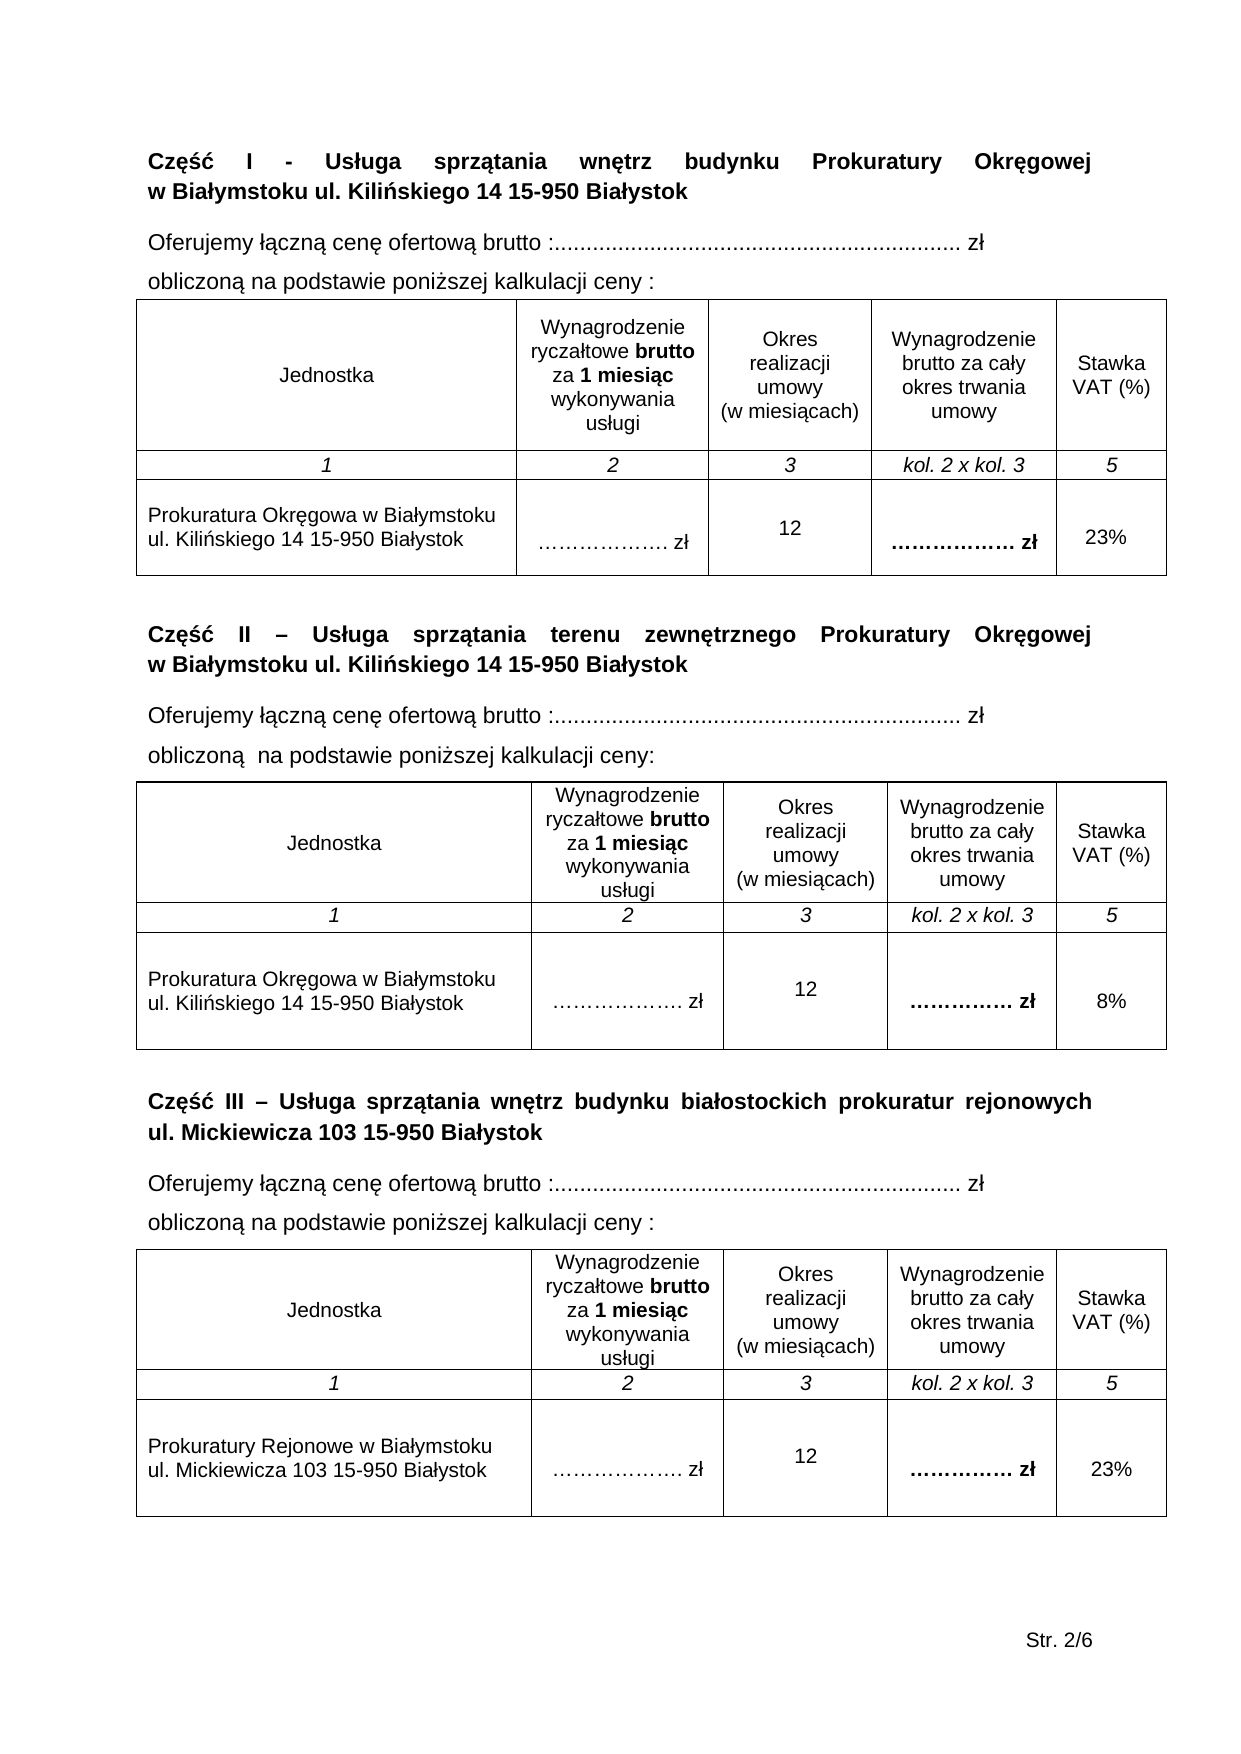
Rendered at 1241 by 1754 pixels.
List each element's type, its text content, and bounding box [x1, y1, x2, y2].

table_header Wynagrodzenie brutto za cały okres trwania umowy [872, 300, 1056, 450]
table_cell 5 [1057, 451, 1166, 479]
table_header Jednostka [137, 783, 531, 902]
text obliczoną na podstawie poniższej kalkulacji ceny: [148, 742, 1093, 768]
table_cell ………………. zł [517, 480, 708, 575]
table_cell 12 [709, 480, 871, 575]
table_header Wynagrodzenie brutto za cały okres trwania umowy [888, 1250, 1056, 1369]
table_cell 2 [532, 1370, 723, 1399]
table_cell Prokuratura Okręgowa w Białymstoku ul. Kilińskiego 14 15-950 Białystok [137, 480, 516, 575]
table_cell 1 [137, 1370, 531, 1399]
table_cell 23% [1057, 480, 1166, 575]
table_cell …………… zł [888, 933, 1056, 1048]
text Część II – Usługa sprzątania terenu zewnętrznego Prokuratury Okręgowej w Białymstoku ul. Kilińskiego 14 15-950 Białystok [148, 621, 1093, 678]
table_header Stawka VAT (%) [1057, 300, 1166, 450]
table_cell ………………. zł [532, 933, 723, 1048]
table_header Okres realizacji umowy (w miesiącach) [724, 783, 887, 902]
table_cell kol. 2 x kol. 3 [888, 1370, 1056, 1399]
table_header Okres realizacji umowy (w miesiącach) [709, 300, 871, 450]
table_cell 3 [709, 451, 871, 479]
table_header Jednostka [137, 1250, 531, 1369]
table_cell …………… zł [888, 1400, 1056, 1516]
table_cell ………………. zł [532, 1400, 723, 1516]
text Część I - Usługa sprzątania wnętrz budynku Prokuratury Okręgowej w Białymstoku ul. Kilińskiego 14 15-950 Białystok [148, 148, 1093, 204]
text Oferujemy łączną cenę ofertową brutto :................................................................ zł [148, 702, 1093, 729]
text Oferujemy łączną cenę ofertową brutto :................................................................ zł [148, 1169, 1093, 1196]
text Oferujemy łączną cenę ofertową brutto :................................................................ zł [148, 229, 1093, 255]
table_cell 3 [724, 903, 887, 932]
table_cell 12 [724, 933, 887, 1048]
table_cell kol. 2 x kol. 3 [888, 903, 1056, 932]
table_header Wynagrodzenie ryczałtowe brutto za 1 miesiąc wykonywania usługi [532, 1250, 723, 1369]
table_cell 8% [1057, 933, 1166, 1048]
table_cell Prokuratury Rejonowe w Białymstoku ul. Mickiewicza 103 15-950 Białystok [137, 1400, 531, 1516]
table_header Stawka VAT (%) [1057, 783, 1166, 902]
table_cell 12 [724, 1400, 887, 1516]
table_cell ……………… zł [872, 480, 1056, 575]
table_header Wynagrodzenie ryczałtowe brutto za 1 miesiąc wykonywania usługi [532, 783, 723, 902]
table_cell 2 [517, 451, 708, 479]
table_cell Prokuratura Okręgowa w Białymstoku ul. Kilińskiego 14 15-950 Białystok [137, 933, 531, 1048]
table_cell 2 [532, 903, 723, 932]
table_cell 1 [137, 451, 516, 479]
text obliczoną na podstawie poniższej kalkulacji ceny : [148, 268, 1093, 295]
table_cell 5 [1057, 1370, 1166, 1399]
table_header Stawka VAT (%) [1057, 1250, 1166, 1369]
table_header Okres realizacji umowy (w miesiącach) [724, 1250, 887, 1369]
text obliczoną na podstawie poniższej kalkulacji ceny : [148, 1209, 1093, 1235]
table_cell 3 [724, 1370, 887, 1399]
table_cell kol. 2 x kol. 3 [872, 451, 1056, 479]
table_header Jednostka [137, 300, 516, 450]
table_header Wynagrodzenie ryczałtowe brutto za 1 miesiąc wykonywania usługi [517, 300, 708, 450]
table_cell 1 [137, 903, 531, 932]
table_cell 5 [1057, 903, 1166, 932]
table_header Wynagrodzenie brutto za cały okres trwania umowy [888, 783, 1056, 902]
text Część III – Usługa sprzątania wnętrz budynku białostockich prokuratur rejonowych ul. Mickiewicza 103 15-950 Białystok [148, 1088, 1093, 1145]
table_cell 23% [1057, 1400, 1166, 1516]
